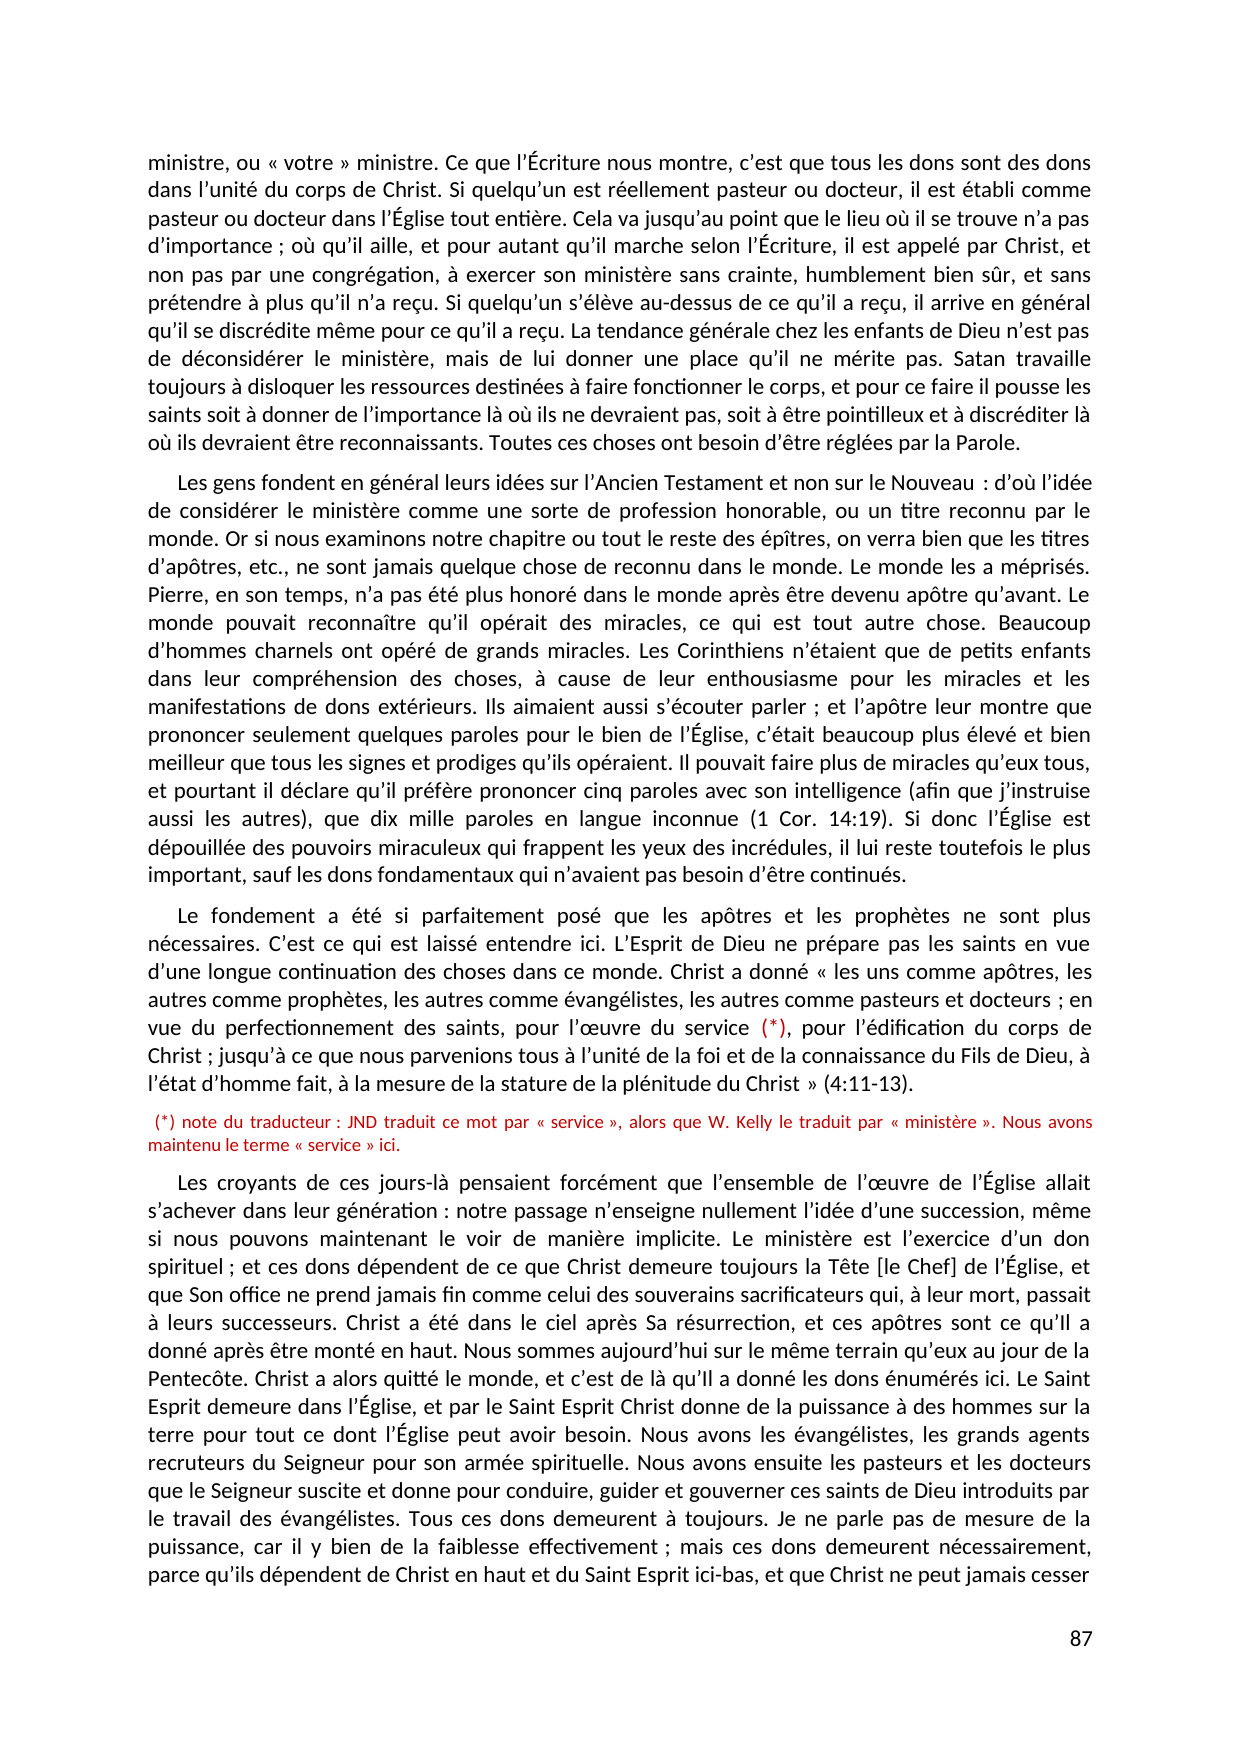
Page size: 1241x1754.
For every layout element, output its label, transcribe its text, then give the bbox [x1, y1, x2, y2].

text (*) note du traducteur : JND traduit ce mot par « service », alors que W. Kelly le traduit par « ministère ». Nous avons maintenu le terme « service » ici. [148, 1110, 1093, 1156]
text Le fondement a été si parfaitement posé que les apôtres et les prophètes ne sont plus nécessaires. C’est ce qui est laissé entendre ici. L’Esprit de Dieu ne prépare pas les saints en vue d’une longue continuation des choses dans ce monde. Christ a donné « les uns comme apôtres, les autres comme prophètes, les autres comme évangélistes, les autres comme pasteurs et docteurs ; en vue du perfectionnement des saints, pour l’œuvre du service (*), pour l’édification du corps de Christ ; jusqu’à ce que nous parvenions tous à l’unité de la foi et de la connaissance du Fils de Dieu, à l’état d’homme fait, à la mesure de la stature de la plénitude du Christ » (4:11-13). [148, 901, 1093, 1097]
text Les gens fondent en général leurs idées sur l’Ancien Testament et non sur le Nouveau : d’où l’idée de considérer le ministère comme une sorte de profession honorable, ou un titre reconnu par le monde. Or si nous examinons notre chapitre ou tout le reste des épîtres, on verra bien que les titres d’apôtres, etc., ne sont jamais quelque chose de reconnu dans le monde. Le monde les a méprisés. Pierre, en son temps, n’a pas été plus honoré dans le monde après être devenu apôtre qu’avant. Le monde pouvait reconnaître qu’il opérait des miracles, ce qui est tout autre chose. Beaucoup d’hommes charnels ont opéré de grands miracles. Les Corinthiens n’étaient que de petits enfants dans leur compréhension des choses, à cause de leur enthousiasme pour les miracles et les manifestations de dons extérieurs. Ils aimaient aussi s’écouter parler ; et l’apôtre leur montre que prononcer seulement quelques paroles pour le bien de l’Église, c’était beaucoup plus élevé et bien meilleur que tous les signes et prodiges qu’ils opéraient. Il pouvait faire plus de miracles qu’eux tous, et pourtant il déclare qu’il préfère prononcer cinq paroles avec son intelligence (afin que j’instruise aussi les autres), que dix mille paroles en langue inconnue (1 Cor. 14:19). Si donc l’Église est dépouillée des pouvoirs miraculeux qui frappent les yeux des incrédules, il lui reste toutefois le plus important, sauf les dons fondamentaux qui n’avaient pas besoin d’être continués. [148, 468, 1093, 889]
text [148, 1168, 1093, 1588]
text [148, 148, 1093, 456]
